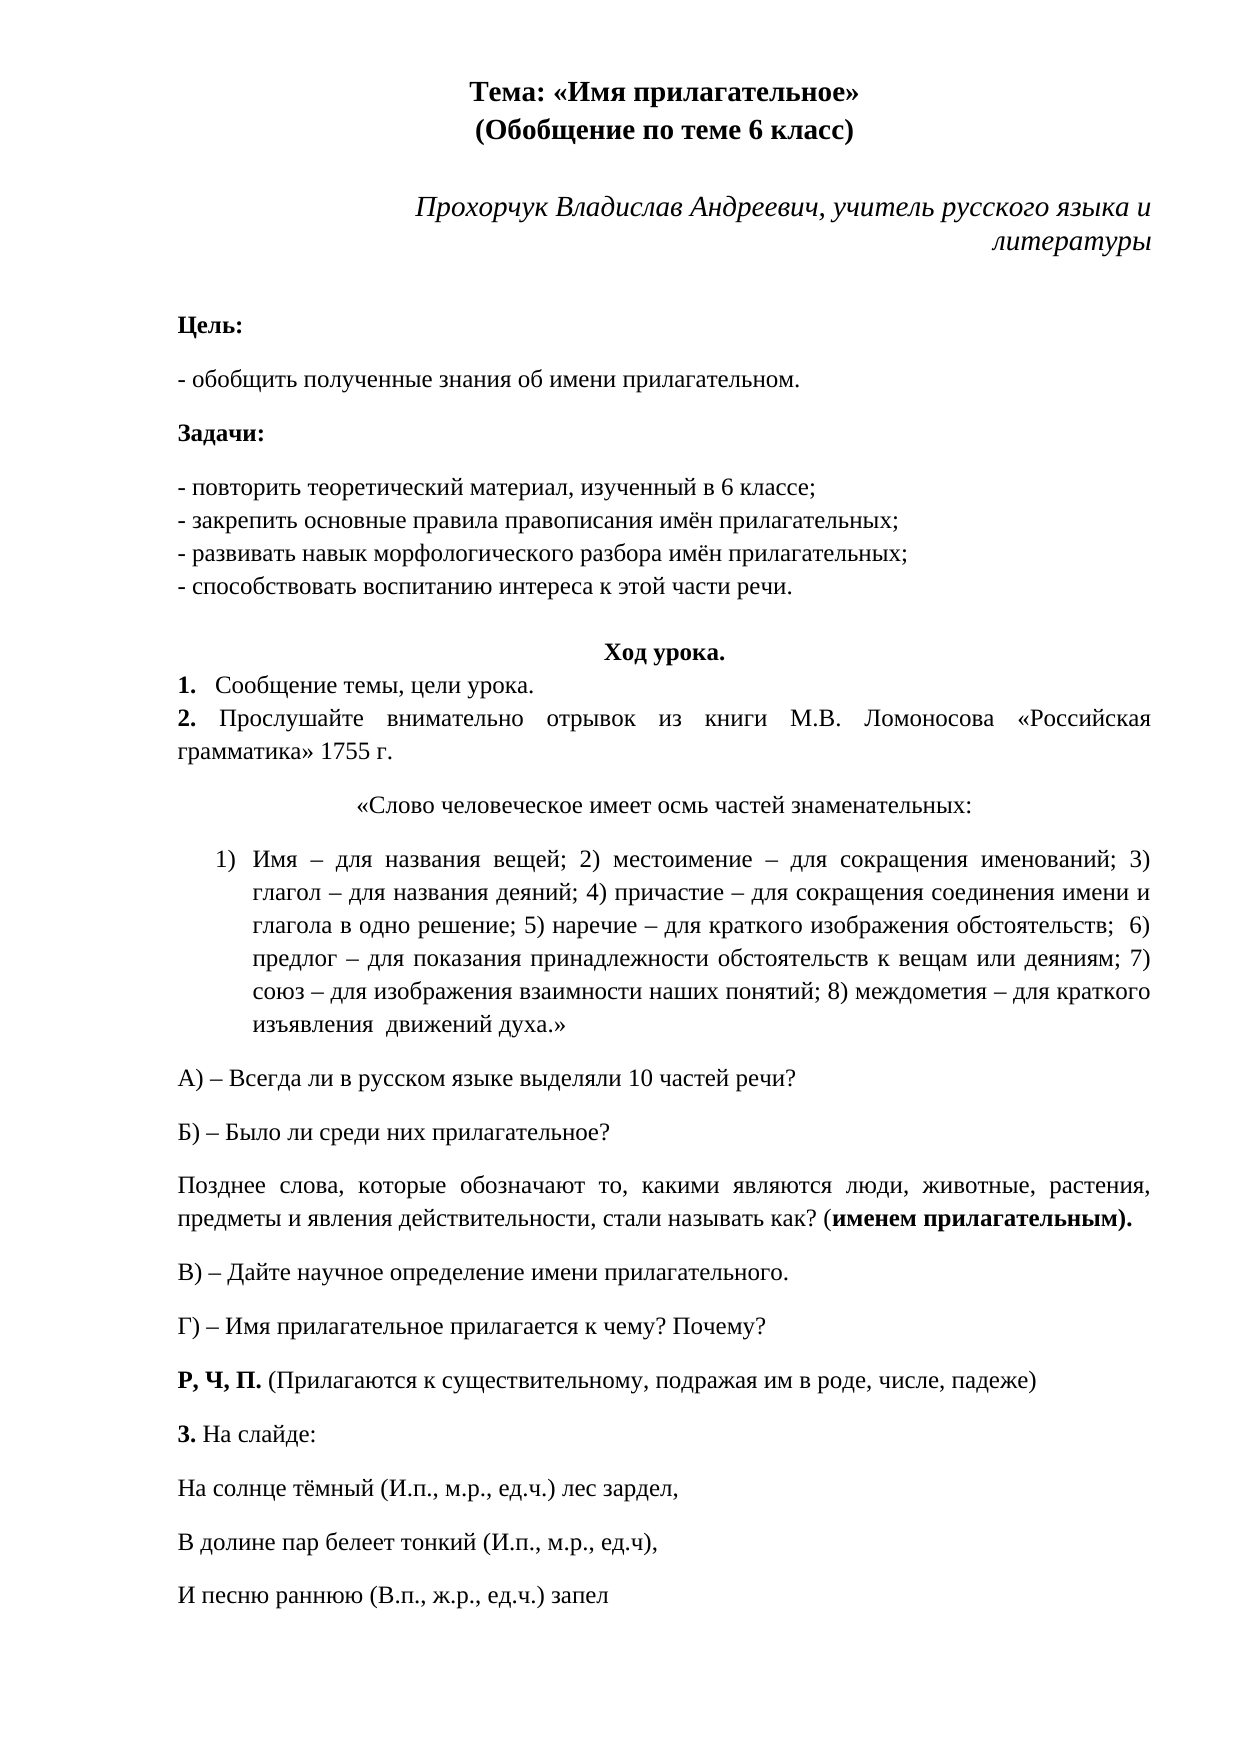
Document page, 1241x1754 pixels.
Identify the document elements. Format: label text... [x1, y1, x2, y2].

text Цель: [177, 310, 1152, 339]
text «Слово человеческое имеет осмь частей знаменательных: [177, 790, 1152, 819]
text Ход урока. [177, 637, 1152, 666]
text - закрепить основные правила правописания имён прилагательных; [177, 505, 1152, 534]
text Р, Ч, П. (Прилагаются к существительному, подражая им в роде, числе, падеже) [177, 1365, 1152, 1394]
text литературы [177, 223, 1152, 257]
text Г) – Имя прилагательное прилагается к чему? Почему? [177, 1311, 1152, 1340]
text - развивать навык морфологического разбора имён прилагательных; [177, 538, 1152, 567]
text (Обобщение по теме 6 класс) [177, 112, 1152, 146]
text Прохорчук Владислав Андреевич, учитель русского языка и [177, 189, 1152, 223]
list 2. Прослушайте внимательно отрывок из книги М.В. Ломоносова «Российская грамматика» 1755 г. [177, 703, 1152, 765]
text Б) – Было ли среди них прилагательное? [177, 1117, 1152, 1145]
text Позднее слова, которые обозначают то, какими являются люди, животные, растения, предметы и явления действительности, стали называть как? (именем прилагательным). [177, 1171, 1152, 1232]
text - обобщить полученные знания об имени прилагательном. [177, 364, 1152, 393]
list Имя – для названия вещей; 2) местоимение – для сокращения именований; 3) глагол – для названия деяний; 4) причастие – для сокращения соединения имени и глагола в одно решение; 5) наречие – для краткого изображения обстоятельств; 6) предлог – для показания принадлежности обстоятельств к вещам или деяниям; 7) союз – для изображения взаимности наших понятий; 8) междометия – для краткого изъявления движений духа.» [215, 844, 1152, 1038]
text - повторить теоретический материал, изученный в 6 классе; [177, 472, 1152, 501]
list 1. Сообщение темы, цели урока. [177, 670, 1152, 699]
text В долине пар белеет тонкий (И.п., м.р., ед.ч), [177, 1527, 1152, 1555]
text На солнце тёмный (И.п., м.р., ед.ч.) лес зардел, [177, 1473, 1152, 1502]
text - способствовать воспитанию интереса к этой части речи. [177, 571, 1152, 600]
text В) – Дайте научное определение имени прилагательного. [177, 1257, 1152, 1286]
list 3. На слайде: [177, 1419, 1152, 1448]
text И песню раннюю (В.п., ж.р., ед.ч.) запел [177, 1581, 1152, 1609]
text Тема: «Имя прилагательное» [177, 74, 1152, 107]
text Задачи: [177, 418, 1152, 447]
text А) – Всегда ли в русском языке выделяли 10 частей речи? [177, 1063, 1152, 1092]
